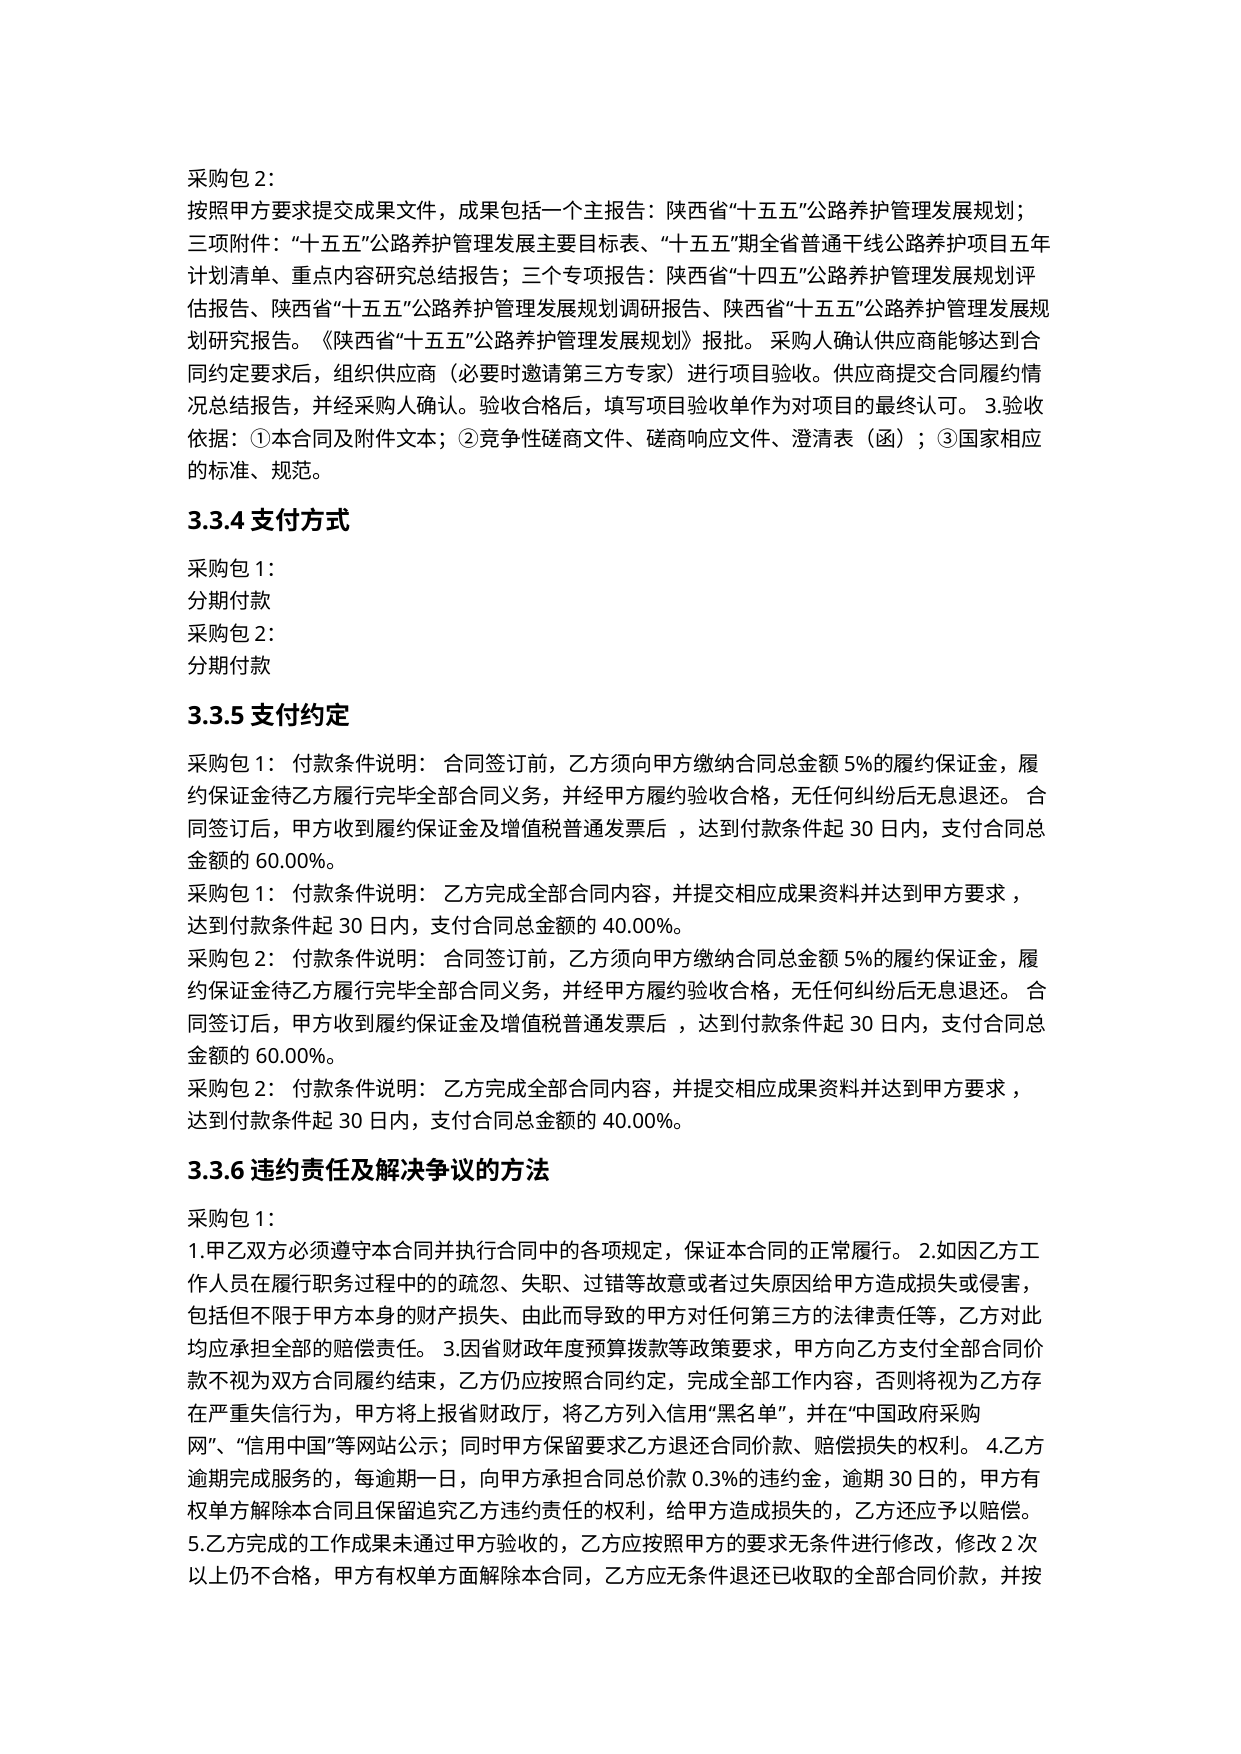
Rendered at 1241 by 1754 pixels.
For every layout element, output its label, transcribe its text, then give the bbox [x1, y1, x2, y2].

text 采购包2： [187, 162, 1053, 194]
text 采购包1： [187, 552, 1053, 584]
text 采购包1： [187, 1202, 1053, 1234]
text 3.3.4支付方式 [187, 487, 1053, 552]
text 按照甲方要求提交成果文件，成果包括一个主报告：陕西省“十五五”公路养护管理发展规划；三项附件：“十五五”公路养护管理发展主要目标表、“十五五”期全省普通干线公路养护项目五年计划清单、重点内容研究总结报告；三个专项报告：陕西省“十四五”公路养护管理发展规划评估报告、陕西省“十五五”公路养护管理发展规划调研报告、陕西省“十五五”公路养护管理发展规划研究报告。《陕西省“十五五”公路养护管理发展规划》报批。 采购人确认供应商能够达到合同约定要求后，组织供应商（必要时邀请第三方专家）进行项目验收。供应商提交合同履约情况总结报告，并经采购人确认。验收合格后，填写项目验收单作为对项目的最终认可。 3.验收依据：①本合同及附件文本；②竞争性磋商文件、磋商响应文件、澄清表（函）；③国家相应的标准、规范。 [187, 194, 1053, 487]
text 3.3.5支付约定 [187, 682, 1053, 747]
text 分期付款 [187, 649, 1053, 682]
text 采购包2： 付款条件说明： 乙方完成全部合同内容，并提交相应成果资料并达到甲方要求 ，达到付款条件起 30 日内，支付合同总金额的 40.00%。 [187, 1072, 1053, 1137]
text 采购包2： [187, 617, 1053, 649]
text 采购包1： 付款条件说明： 乙方完成全部合同内容，并提交相应成果资料并达到甲方要求 ，达到付款条件起 30 日内，支付合同总金额的 40.00%。 [187, 877, 1053, 942]
text 采购包2： 付款条件说明： 合同签订前，乙方须向甲方缴纳合同总金额5%的履约保证金，履约保证金待乙方履行完毕全部合同义务，并经甲方履约验收合格，无任何纠纷后无息退还。 合同签订后，甲方收到履约保证金及增值税普通发票后 ，达到付款条件起 30 日内，支付合同总金额的 60.00%。 [187, 942, 1053, 1072]
text 分期付款 [187, 584, 1053, 617]
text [187, 1234, 1053, 1592]
text 3.3.6违约责任及解决争议的方法 [187, 1137, 1053, 1202]
text 采购包1： 付款条件说明： 合同签订前，乙方须向甲方缴纳合同总金额5%的履约保证金，履约保证金待乙方履行完毕全部合同义务，并经甲方履约验收合格，无任何纠纷后无息退还。 合同签订后，甲方收到履约保证金及增值税普通发票后 ，达到付款条件起 30 日内，支付合同总金额的 60.00%。 [187, 747, 1053, 877]
